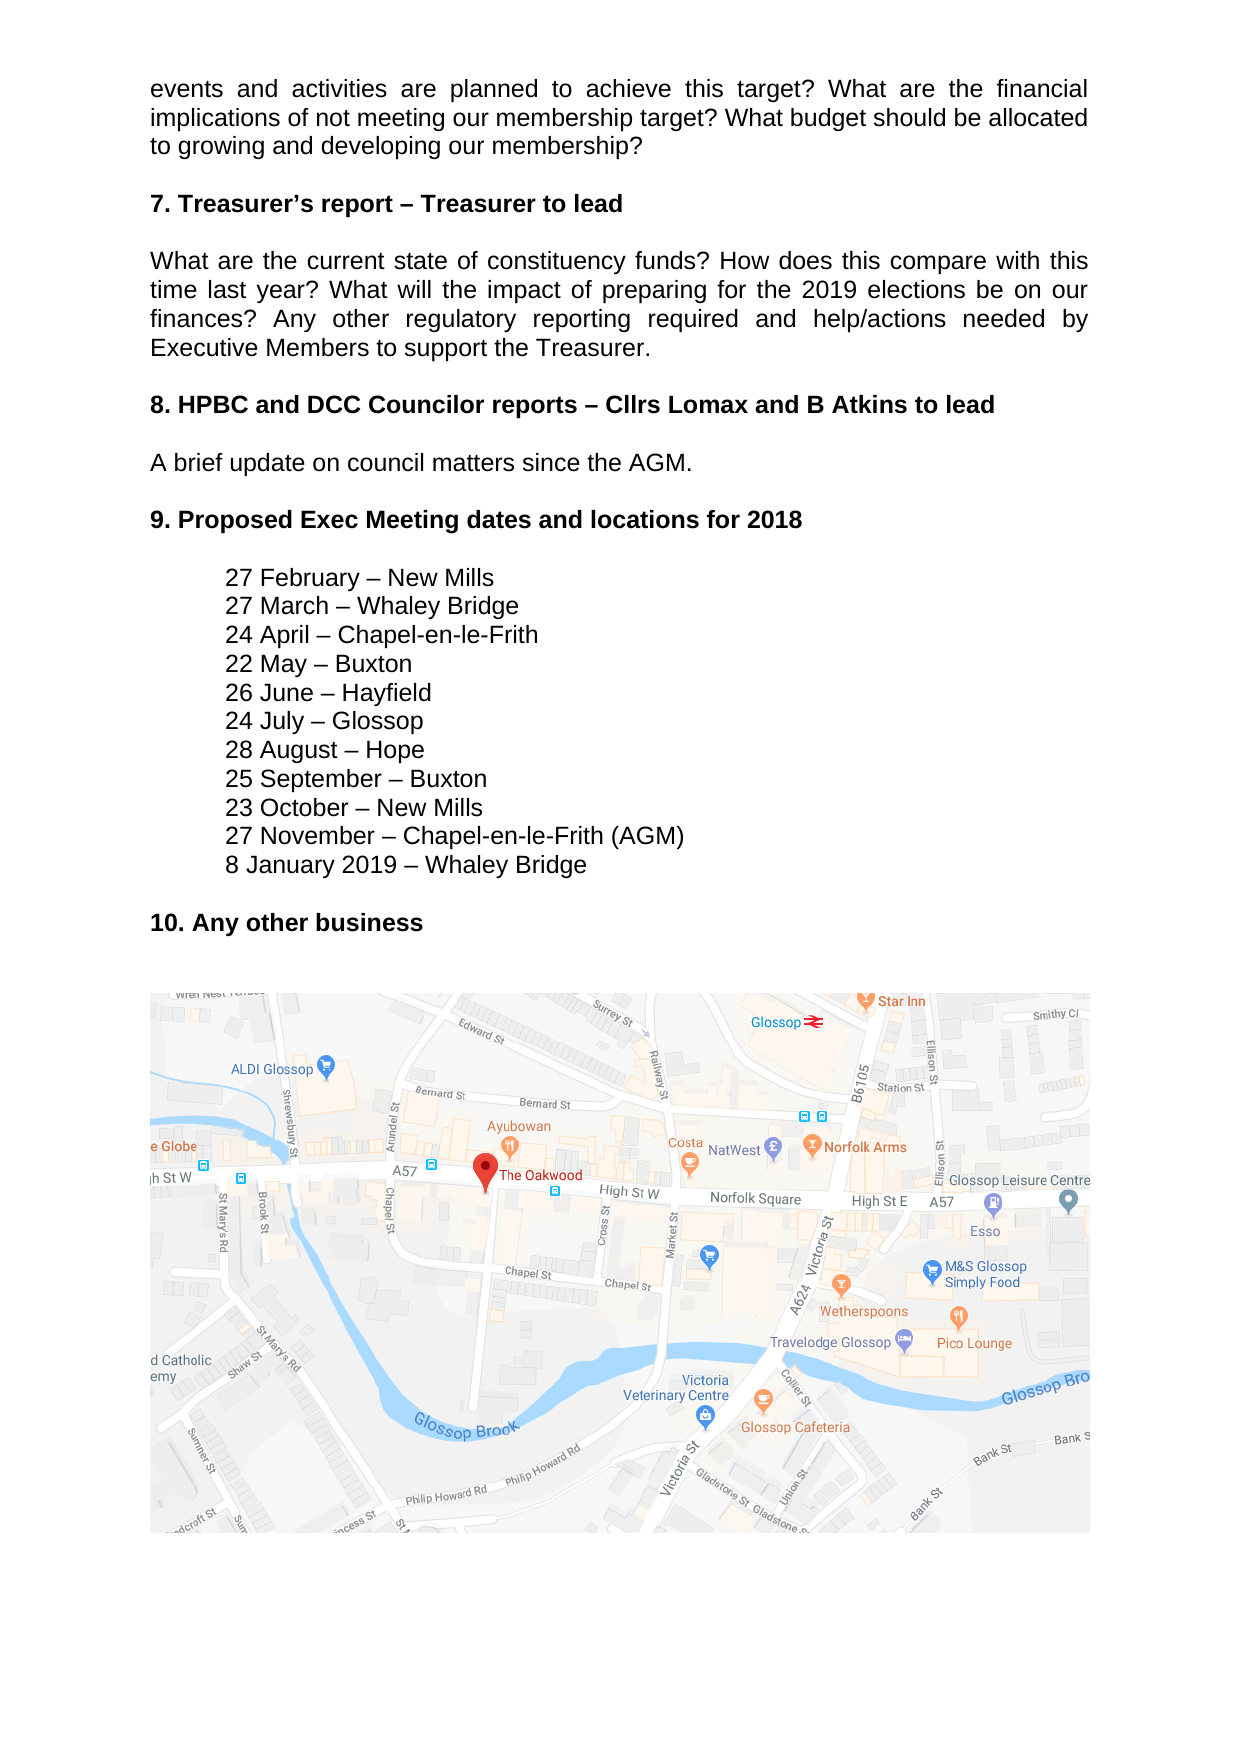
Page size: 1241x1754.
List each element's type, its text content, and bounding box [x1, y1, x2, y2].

text What are the current state of constituency funds? How does this compare with this time last year? What will the impact of preparing for the 2019 elections be on our finances? Any other regulatory reporting required and help/actions needed by Executive Members to support the Treasurer. [150, 246, 1090, 361]
text 8 January 2019 – Whaley Bridge [225, 850, 1090, 879]
text 24 July – Glossop [225, 706, 1090, 735]
picture [150, 993, 1091, 1533]
text 27 March – Whaley Bridge [225, 591, 1090, 620]
text 27 November – Chapel-en-le-Frith (AGM) [225, 821, 1090, 850]
text 23 October – New Mills [225, 793, 1090, 821]
text 7. Treasurer’s report – Treasurer to lead [150, 189, 1090, 218]
text 22 May – Buxton [225, 649, 1090, 678]
text 25 September – Buxton [225, 764, 1090, 793]
text 27 February – New Mills [225, 563, 1090, 591]
text 26 June – Hayfield [225, 678, 1090, 706]
text 9. Proposed Exec Meeting dates and locations for 2018 [150, 505, 1090, 534]
text 24 April – Chapel-en-le-Frith [225, 620, 1090, 649]
text 8. HPBC and DCC Councilor reports – Cllrs Lomax and B Atkins to lead [150, 390, 1090, 419]
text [150, 74, 1090, 160]
text 28 August – Hope [225, 735, 1090, 764]
text 10. Any other business [150, 908, 1090, 936]
text A brief update on council matters since the AGM. [150, 448, 1090, 476]
